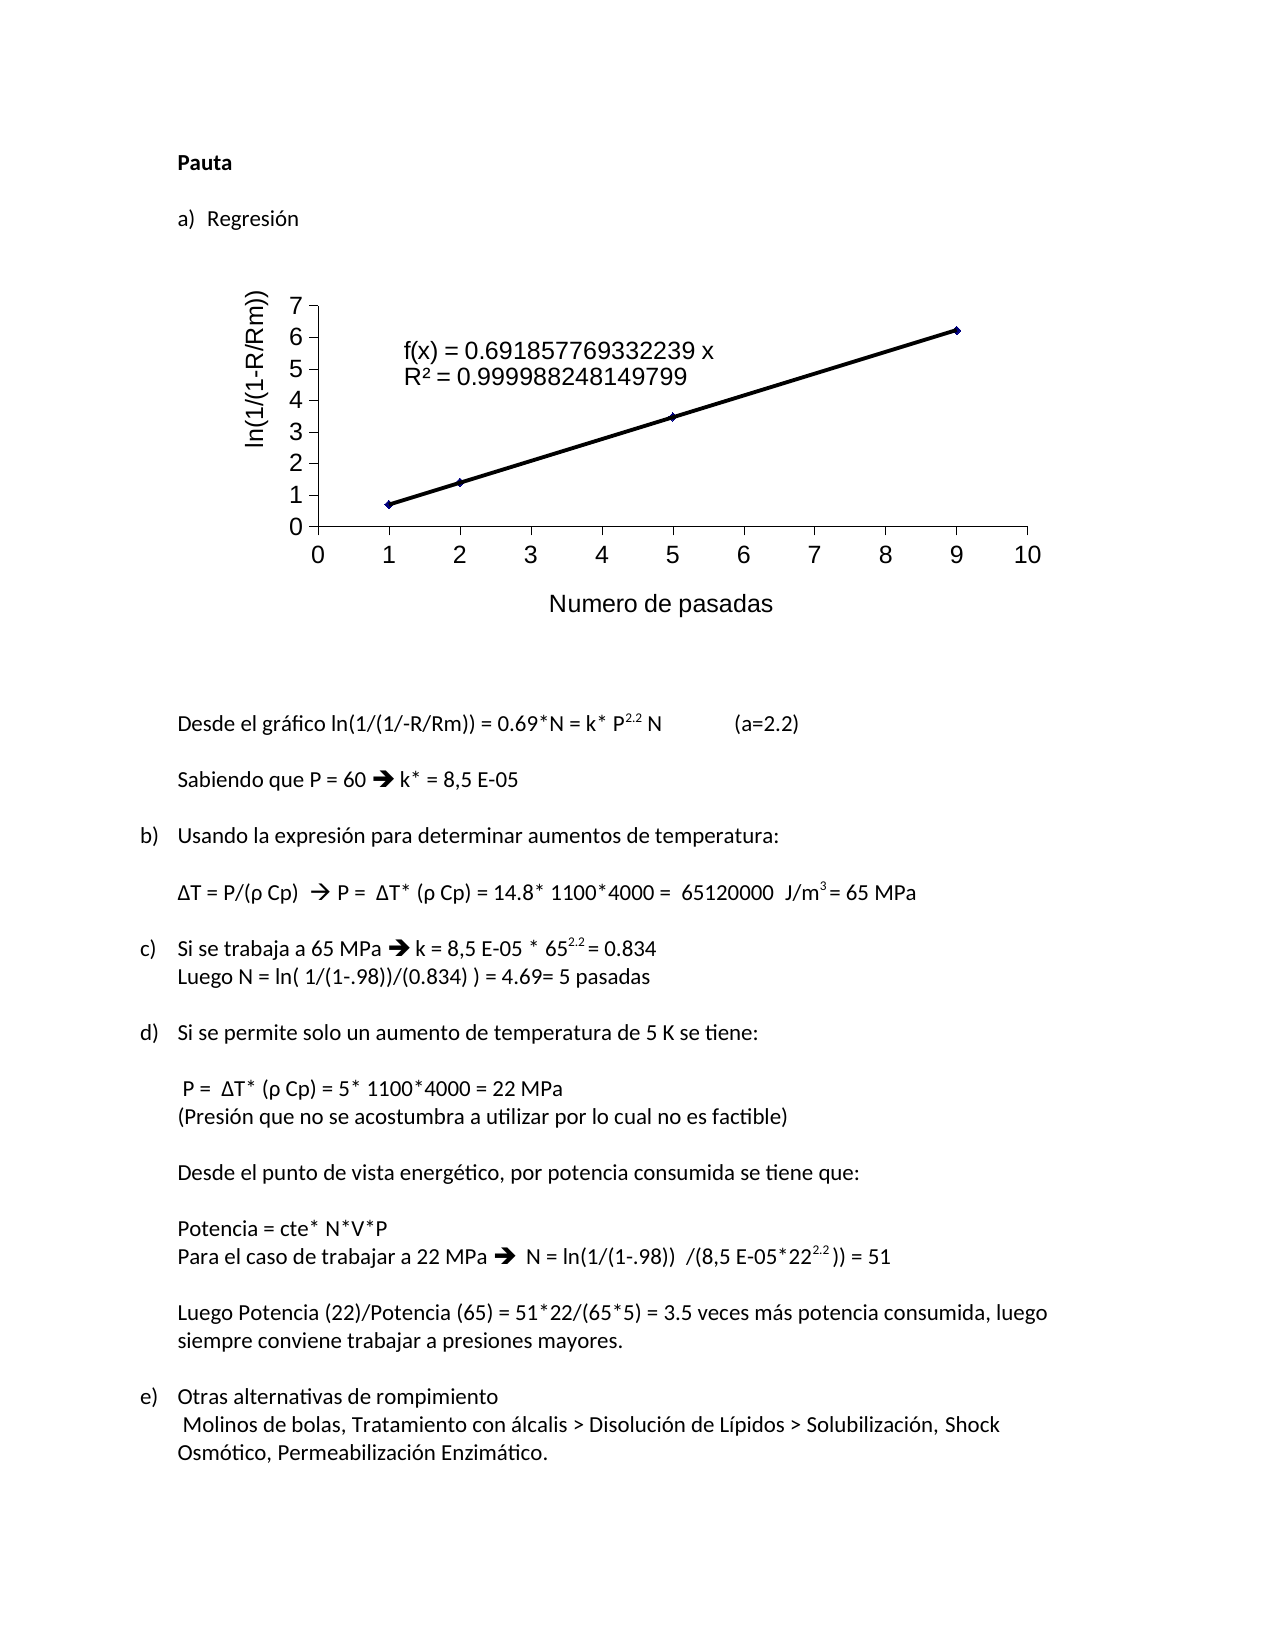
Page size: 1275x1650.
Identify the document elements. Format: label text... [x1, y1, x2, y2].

text Desde el gráfico ln(1/(1/-R/Rm)) = 0.69*N = k* P2.2 N (a=2.2) [177, 709, 1098, 738]
text Sabiendo que P = 60 k* = 8,5 E-05 [177, 766, 1098, 794]
list Si se trabaja a 65 MPa k = 8,5 E-05 * 652.2 = 0.834 [140, 934, 1098, 962]
text Potencia = cte* N*V*P [177, 1214, 1098, 1242]
text Molinos de bolas, Tratamiento con álcalis > Disolución de Lípidos > Solubilización, Shock Osmótico, Permeabilización Enzimático. [177, 1410, 1098, 1466]
list Usando la expresión para determinar aumentos de temperatura: [140, 822, 1098, 850]
text Luego N = ln( 1/(1-.98))/(0.834) ) = 4.69= 5 pasadas [177, 962, 1098, 990]
list Regresión [177, 204, 1098, 232]
text P = ΔT* (ρ Cp) = 5* 1100*4000 = 22 MPa [177, 1074, 1098, 1102]
text Para el caso de trabajar a 22 MPa N = ln(1/(1-.98)) /(8,5 E-05*222.2 )) = 51 [177, 1242, 1098, 1270]
text ΔT = P/(ρ Cp) P = ΔT* (ρ Cp) = 14.8* 1100*4000 = 65120000 J/m3 = 65 MPa [177, 878, 1098, 906]
text Pauta [177, 148, 1098, 176]
list Si se permite solo un aumento de temperatura de 5 K se tiene: [140, 1018, 1098, 1046]
text (Presión que no se acostumbra a utilizar por lo cual no es factible) [177, 1102, 1098, 1130]
text Luego Potencia (22)/Potencia (65) = 51*22/(65*5) = 3.5 veces más potencia consumida, luego siempre conviene trabajar a presiones mayores. [177, 1298, 1098, 1354]
list Otras alternativas de rompimiento [140, 1382, 1098, 1410]
text Desde el punto de vista energético, por potencia consumida se tiene que: [177, 1158, 1098, 1186]
